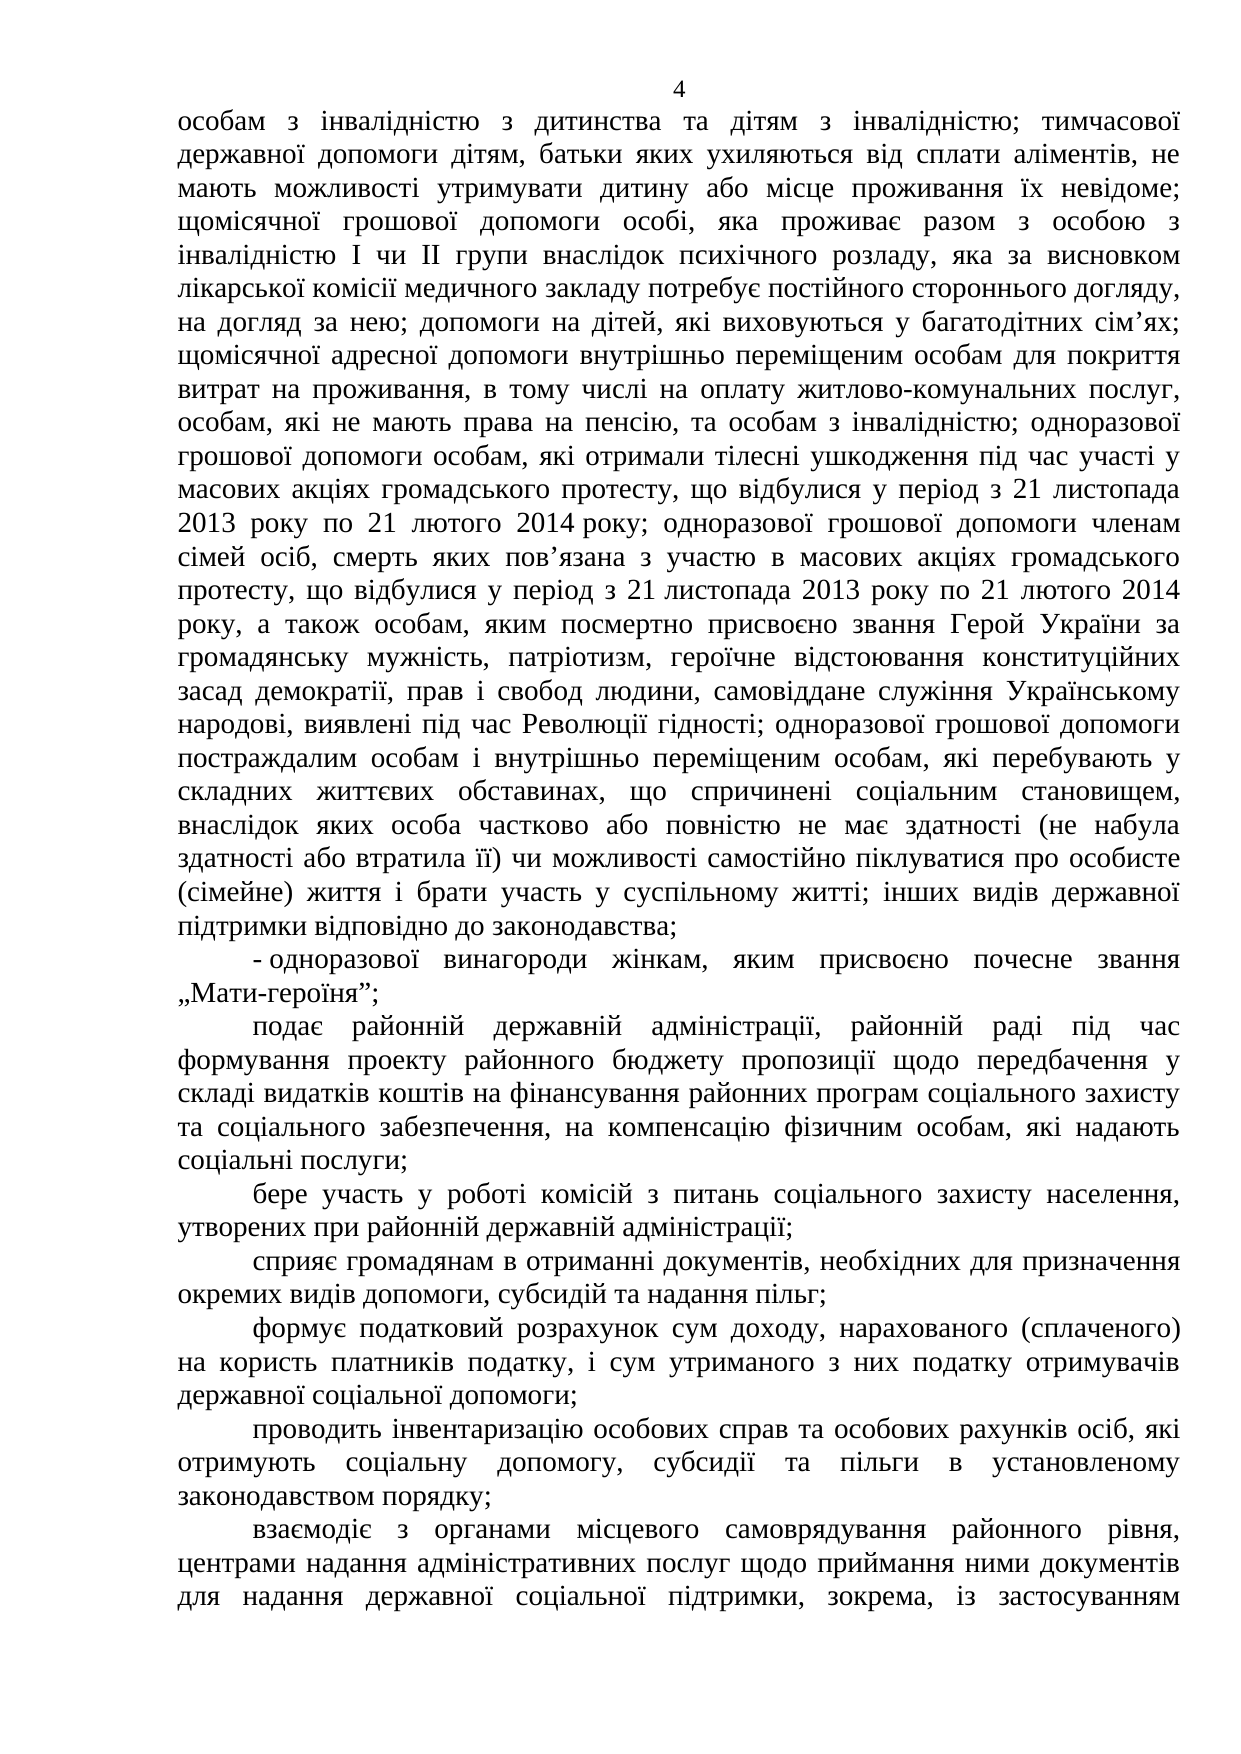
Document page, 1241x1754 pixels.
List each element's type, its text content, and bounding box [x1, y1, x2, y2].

text сприяє громадянам в отриманні документів, необхідних для призначення окремих видів допомоги, субсидій та надання пільг; [177, 1243, 1181, 1310]
text формує податковий розрахунок сум доходу, нарахованого (сплаченого) на користь платників податку, і сум утриманого з них податку отримувачів державної соціальної допомоги; [177, 1310, 1181, 1411]
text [177, 1511, 1181, 1612]
text проводить інвентаризацію особових справ та особових рахунків осіб, які отримують соціальну допомогу, субсидії та пільги в установленому законодавством порядку; [177, 1411, 1181, 1511]
text бере участь у роботі комісій з питань соціального захисту населення, утворених при районній державній адміністрації; [177, 1176, 1181, 1243]
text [177, 103, 1181, 941]
text - одноразової винагороди жінкам, яким присвоєно почесне звання „Мати-героїня”; [177, 941, 1181, 1008]
text подає районній державній адміністрації, районній раді під час формування проекту районного бюджету пропозиції щодо передбачення у складі видатків коштів на фінансування районних програм соціального захисту та соціального забезпечення, на компенсацію фізичним особам, які надають соціальні послуги; [177, 1008, 1181, 1176]
